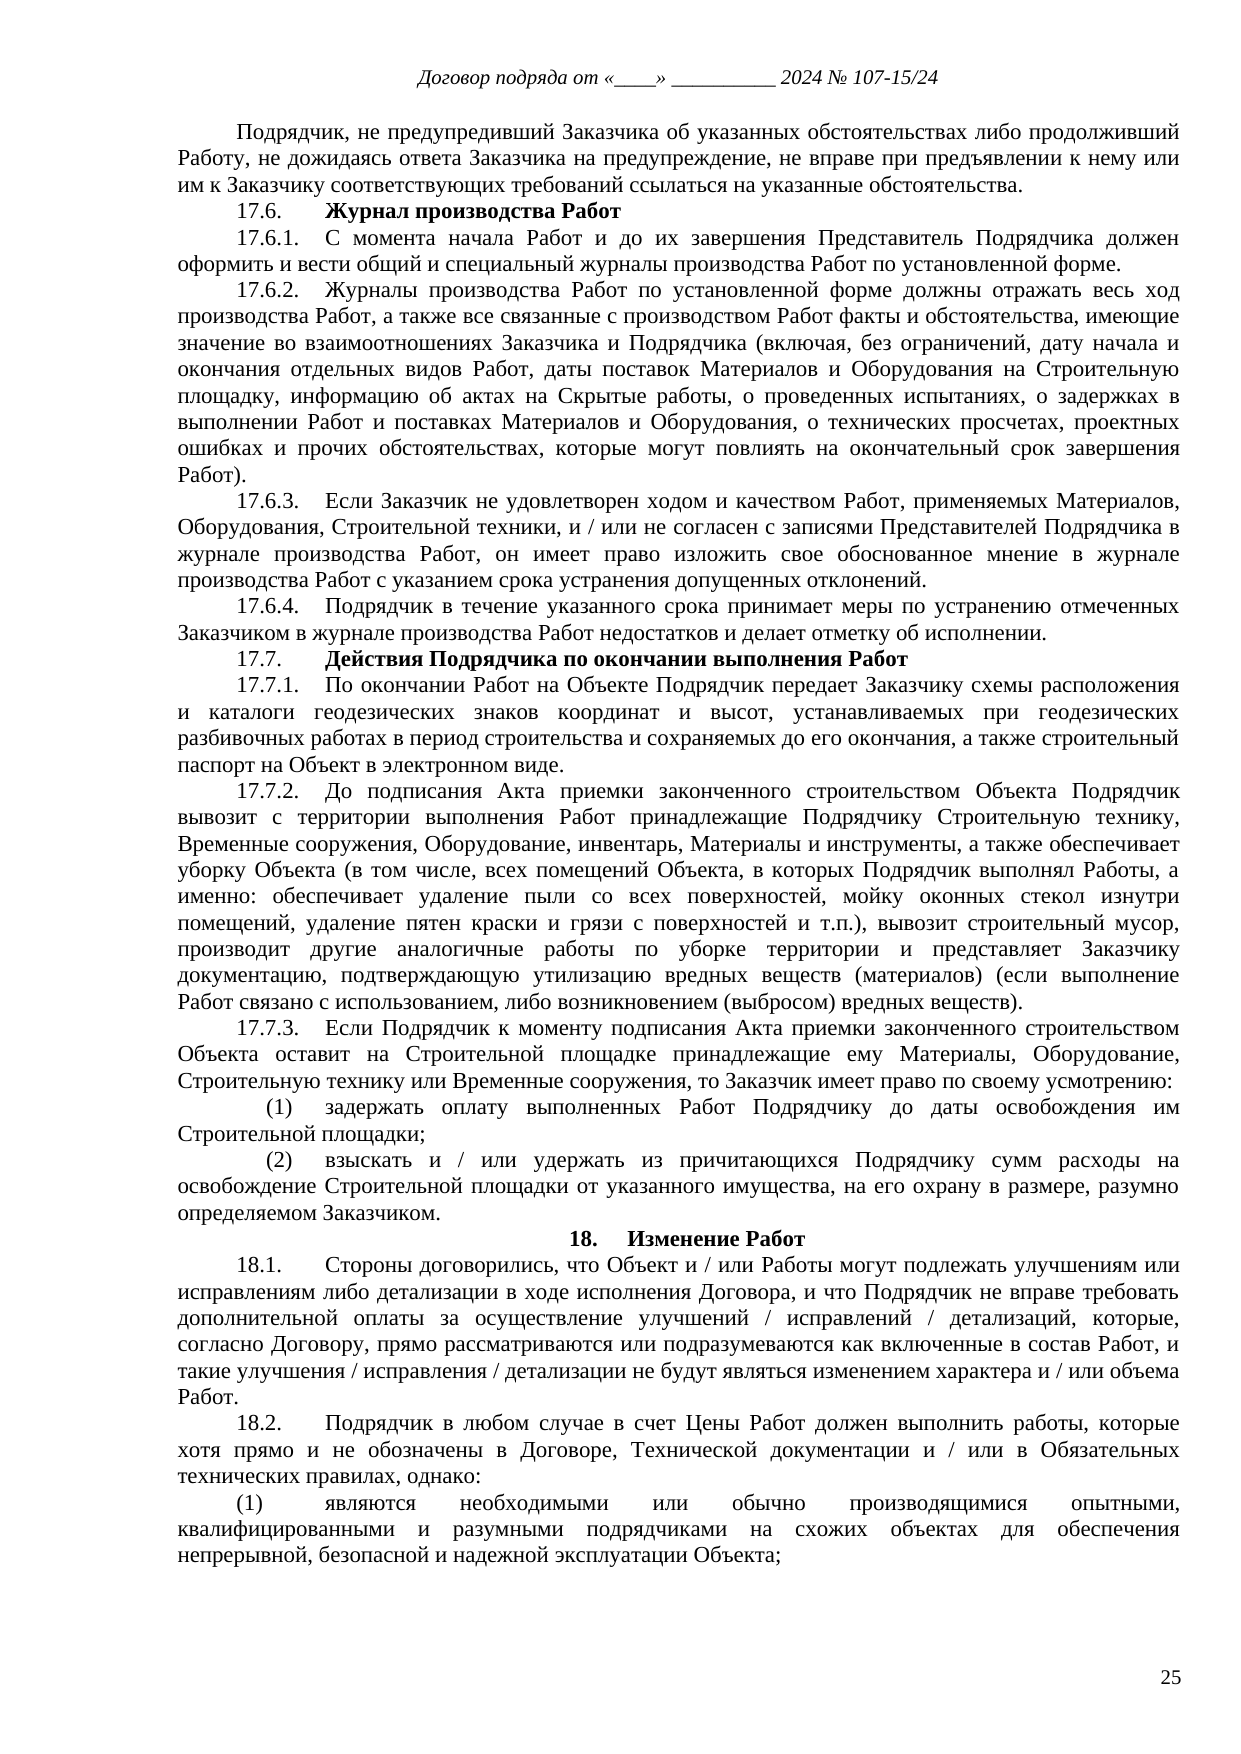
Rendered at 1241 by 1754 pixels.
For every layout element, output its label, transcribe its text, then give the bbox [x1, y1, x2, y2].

text Изменение Работ [177, 1225, 1181, 1251]
text С момента начала Работ и до их завершения Представитель Подрядчика должен оформить и вести общий и специальный журналы производства Работ по установленной форме. [177, 223, 1181, 276]
text До подписания Акта приемки законченного строительством Объекта Подрядчик вывозит с территории выполнения Работ принадлежащие Подрядчику Строительную технику, Временные сооружения, Оборудование, инвентарь, Материалы и инструменты, а также обеспечивает уборку Объекта (в том числе, всех помещений Объекта, в которых Подрядчик выполнял Работы, а именно: обеспечивает удаление пыли со всех поверхностей, мойку оконных стекол изнутри помещений, удаление пятен краски и грязи с поверхностей и т.п.), вывозит строительный мусор, производит другие аналогичные работы по уборке территории и представляет Заказчику документацию, подтверждающую утилизацию вредных веществ (материалов) (если выполнение Работ связано с использованием, либо возникновением (выбросом) вредных веществ). [177, 777, 1181, 1014]
text Если Подрядчик к моменту подписания Акта приемки законченного строительством Объекта оставит на Строительной площадке принадлежащие ему Материалы, Оборудование, Строительную технику или Временные сооружения, то Заказчик имеет право по своему усмотрению: [177, 1014, 1181, 1093]
list Подрядчик, не предупредивший Заказчика об указанных обстоятельствах либо продолживший Работу, не дожидаясь ответа Заказчика на предупреждение, не вправе при предъявлении к нему или им к Заказчику соответствующих требований ссылаться на указанные обстоятельства. [177, 118, 1181, 197]
text Если Заказчик не удовлетворен ходом и качеством Работ, применяемых Материалов, Оборудования, Строительной техники, и / или не согласен с записями Представителей Подрядчика в журнале производства Работ, он имеет право изложить свое обоснованное мнение в журнале производства Работ с указанием срока устранения допущенных отклонений. [177, 487, 1181, 592]
text задержать оплату выполненных Работ Подрядчику до даты освобождения им Строительной площадки; [177, 1093, 1181, 1146]
text Журнал производства Работ [177, 197, 1181, 223]
text Стороны договорились, что Объект и / или Работы могут подлежать улучшениям или исправлениям либо детализации в ходе исполнения Договора, и что Подрядчик не вправе требовать дополнительной оплаты за осуществление улучшений / исправлений / детализаций, которые, согласно Договору, прямо рассматриваются или подразумеваются как включенные в состав Работ, и такие улучшения / исправления / детализации не будут являться изменением характера и / или объема Работ. [177, 1251, 1181, 1409]
text Действия Подрядчика по окончании выполнения Работ [177, 645, 1181, 672]
text Журналы производства Работ по установленной форме должны отражать весь ход производства Работ, а также все связанные с производством Работ факты и обстоятельства, имеющие значение во взаимоотношениях Заказчика и Подрядчика (включая, без ограничений, дату начала и окончания отдельных видов Работ, даты поставок Материалов и Оборудования на Строительную площадку, информацию об актах на Скрытые работы, о проведенных испытаниях, о задержках в выполнении Работ и поставках Материалов и Оборудования, о технических просчетах, проектных ошибках и прочих обстоятельствах, которые могут повлиять на окончательный срок завершения Работ). [177, 276, 1181, 487]
text Подрядчик в любом случае в счет Цены Работ должен выполнить работы, которые хотя прямо и не обозначены в Договоре, Технической документации и / или в Обязательных технических правилах, однако: [177, 1409, 1181, 1488]
text Подрядчик в течение указанного срока принимает меры по устранению отмеченных Заказчиком в журнале производства Работ недостатков и делает отметку об исполнении. [177, 592, 1181, 645]
text являются необходимыми или обычно производящимися опытными, квалифицированными и разумными подрядчиками на схожих объектах для обеспечения непрерывной, безопасной и надежной эксплуатации Объекта; [177, 1488, 1181, 1568]
text По окончании Работ на Объекте Подрядчик передает Заказчику схемы расположения и каталоги геодезических знаков координат и высот, устанавливаемых при геодезических разбивочных работах в период строительства и сохраняемых до его окончания, а также строительный паспорт на Объект в электронном виде. [177, 672, 1181, 777]
text взыскать и / или удержать из причитающихся Подрядчику сумм расходы на освобождение Строительной площадки от указанного имущества, на его охрану в размере, разумно определяемом Заказчиком. [177, 1146, 1181, 1225]
